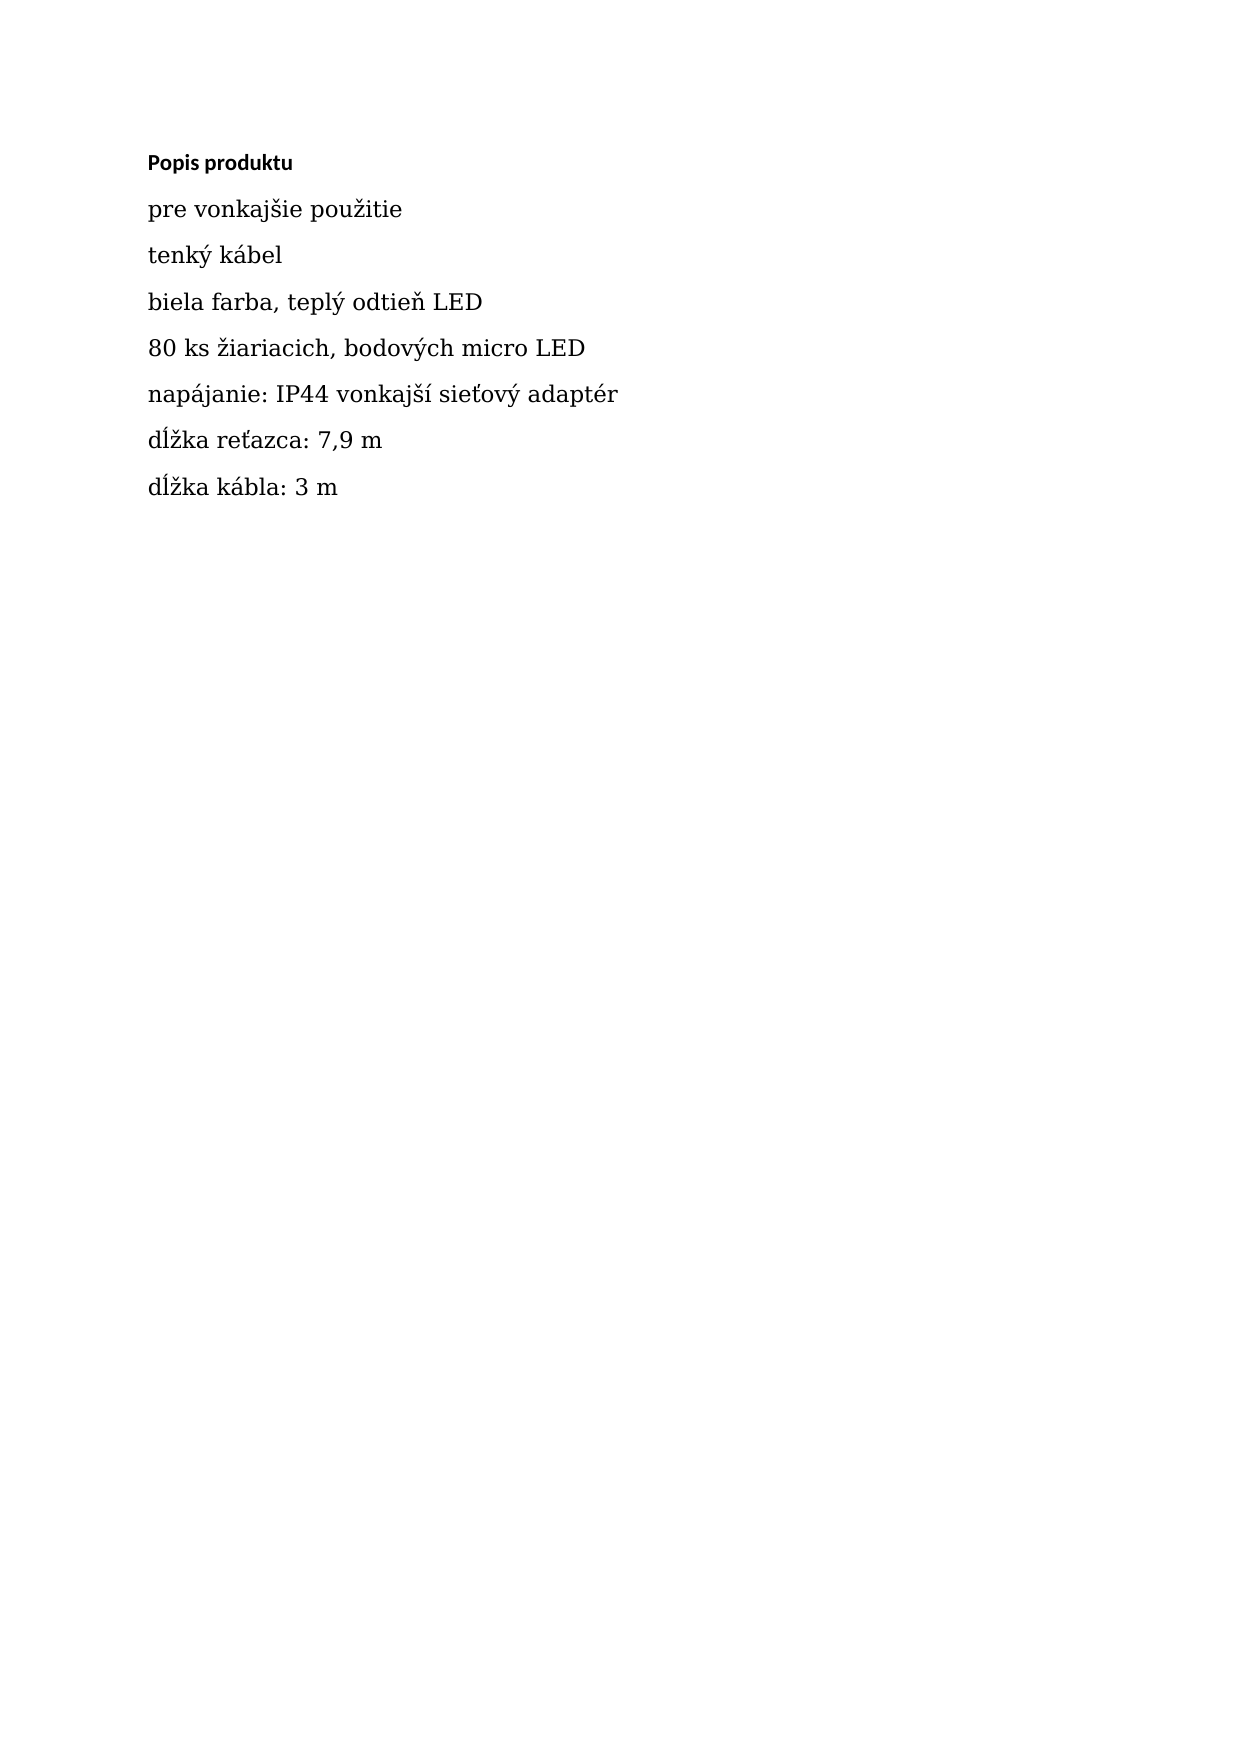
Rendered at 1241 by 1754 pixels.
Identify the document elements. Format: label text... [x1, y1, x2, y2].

text napájanie: IP44 vonkajší sieťový adaptér [148, 380, 1093, 407]
text tenký kábel [148, 241, 1093, 268]
text dĺžka kábla: 3 m [148, 473, 1093, 500]
text Popis produktu [148, 148, 1093, 176]
text 80 ks žiariacich, bodových micro LED [148, 333, 1093, 361]
text dĺžka reťazca: 7,9 m [148, 426, 1093, 454]
text biela farba, teplý odtieň LED [148, 287, 1093, 315]
text pre vonkajšie použitie [148, 194, 1093, 222]
